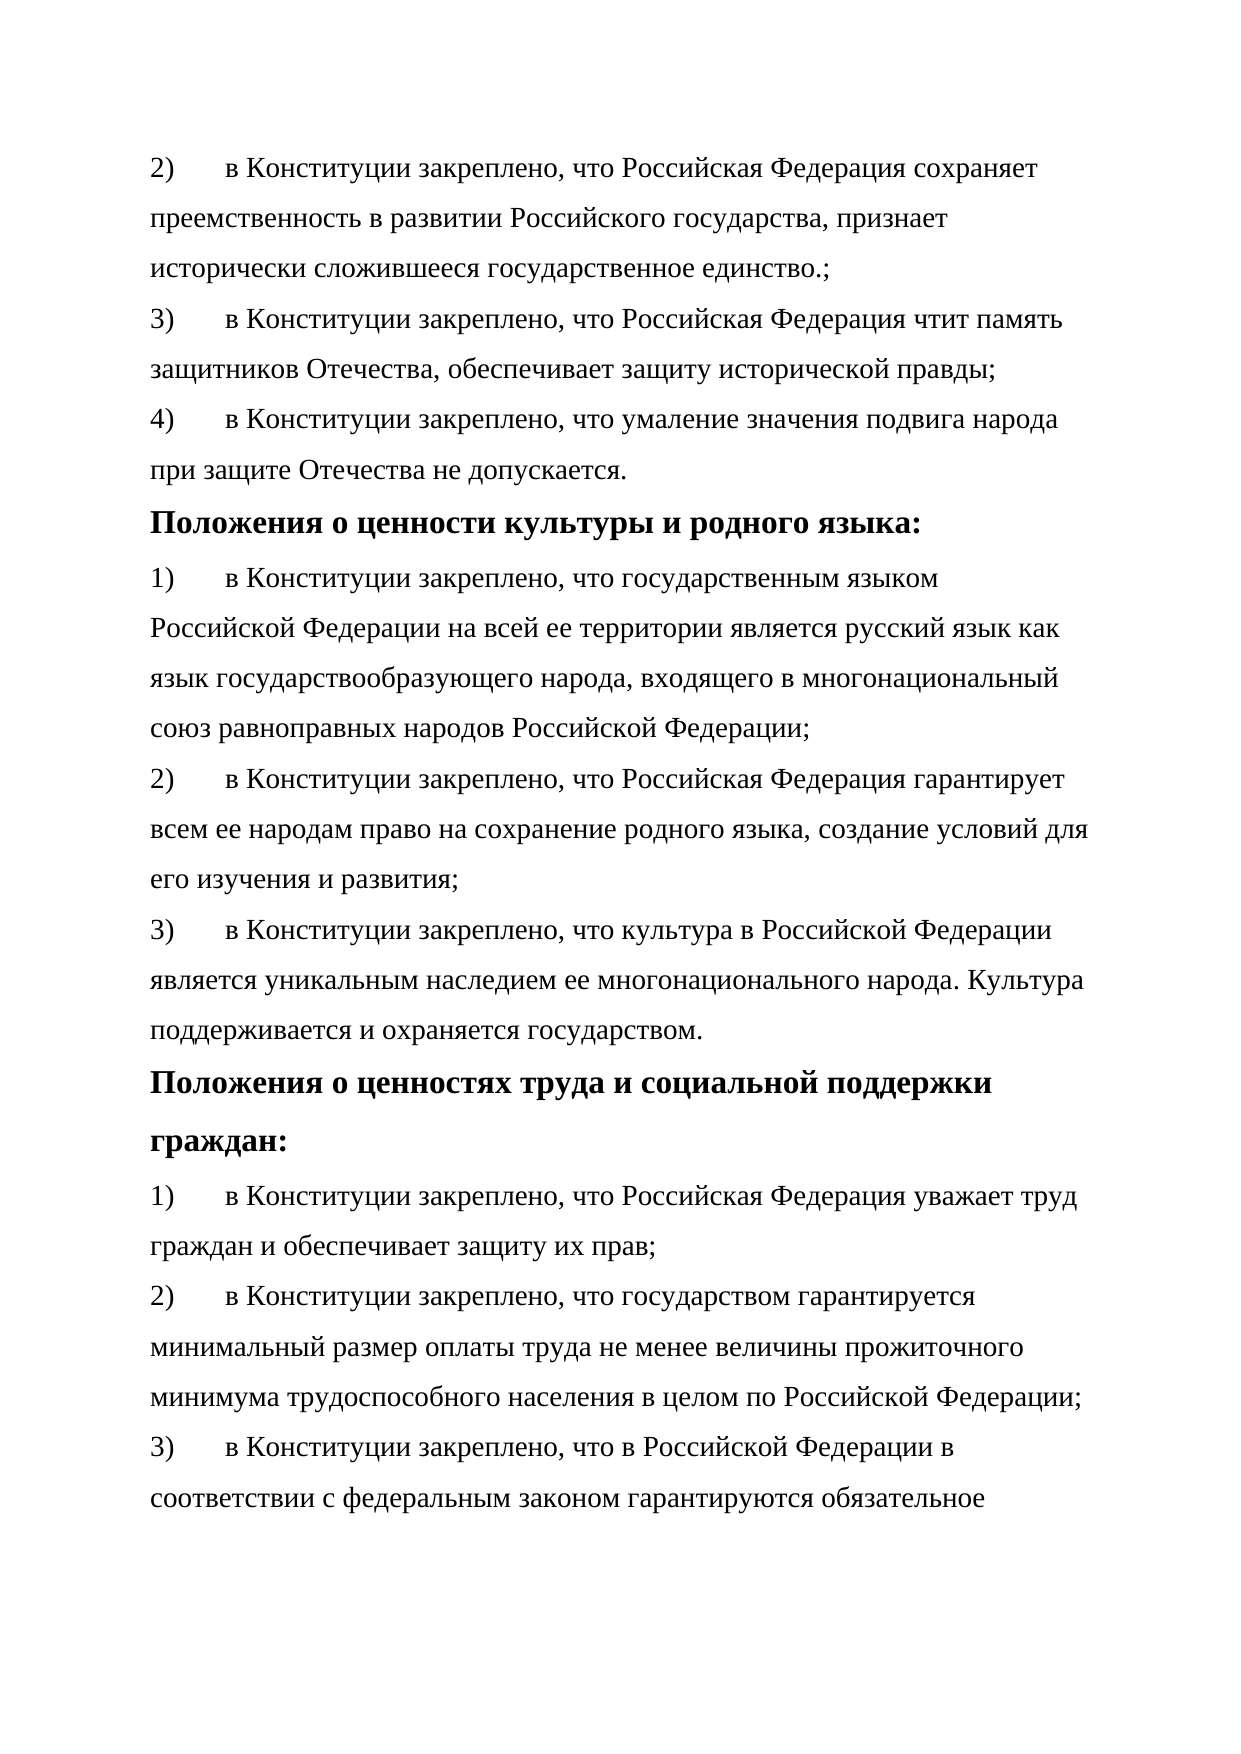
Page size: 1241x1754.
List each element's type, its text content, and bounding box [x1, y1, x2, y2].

text 2) в Конституции закреплено, что государством гарантируется минимальный размер оплаты труда не менее величины прожиточного минимума трудоспособного населения в целом по Российской Федерации; [150, 1278, 1090, 1413]
text 4) в Конституции закреплено, что умаление значения подвига народа при защите Отечества не допускается. [150, 402, 1090, 485]
text Положения о ценности культуры и родного языка: [150, 502, 1090, 541]
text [150, 1429, 1090, 1513]
text 3) в Конституции закреплено, что культура в Российской Федерации является уникальным наследием ее многонационального народа. Культура поддерживается и охраняется государством. [150, 912, 1090, 1046]
text 2) в Конституции закреплено, что Российская Федерация сохраняет преемственность в развитии Российского государства, признает исторически сложившееся государственное единство.; [150, 150, 1090, 284]
text 1) в Конституции закреплено, что государственным языком Российской Федерации на всей ее территории является русский язык как язык государствообразующего народа, входящего в многонациональный союз равноправных народов Российской Федерации; [150, 560, 1090, 744]
text 3) в Конституции закреплено, что Российская Федерация чтит память защитников Отечества, обеспечивает защиту исторической правды; [150, 301, 1090, 385]
text Положения о ценностях труда и социальной поддержки граждан: [150, 1063, 1090, 1159]
text 2) в Конституции закреплено, что Российская Федерация гарантирует всем ее народам право на сохранение родного языка, создание условий для его изучения и развития; [150, 761, 1090, 895]
text 1) в Конституции закреплено, что Российская Федерация уважает труд граждан и обеспечивает защиту их прав; [150, 1178, 1090, 1262]
